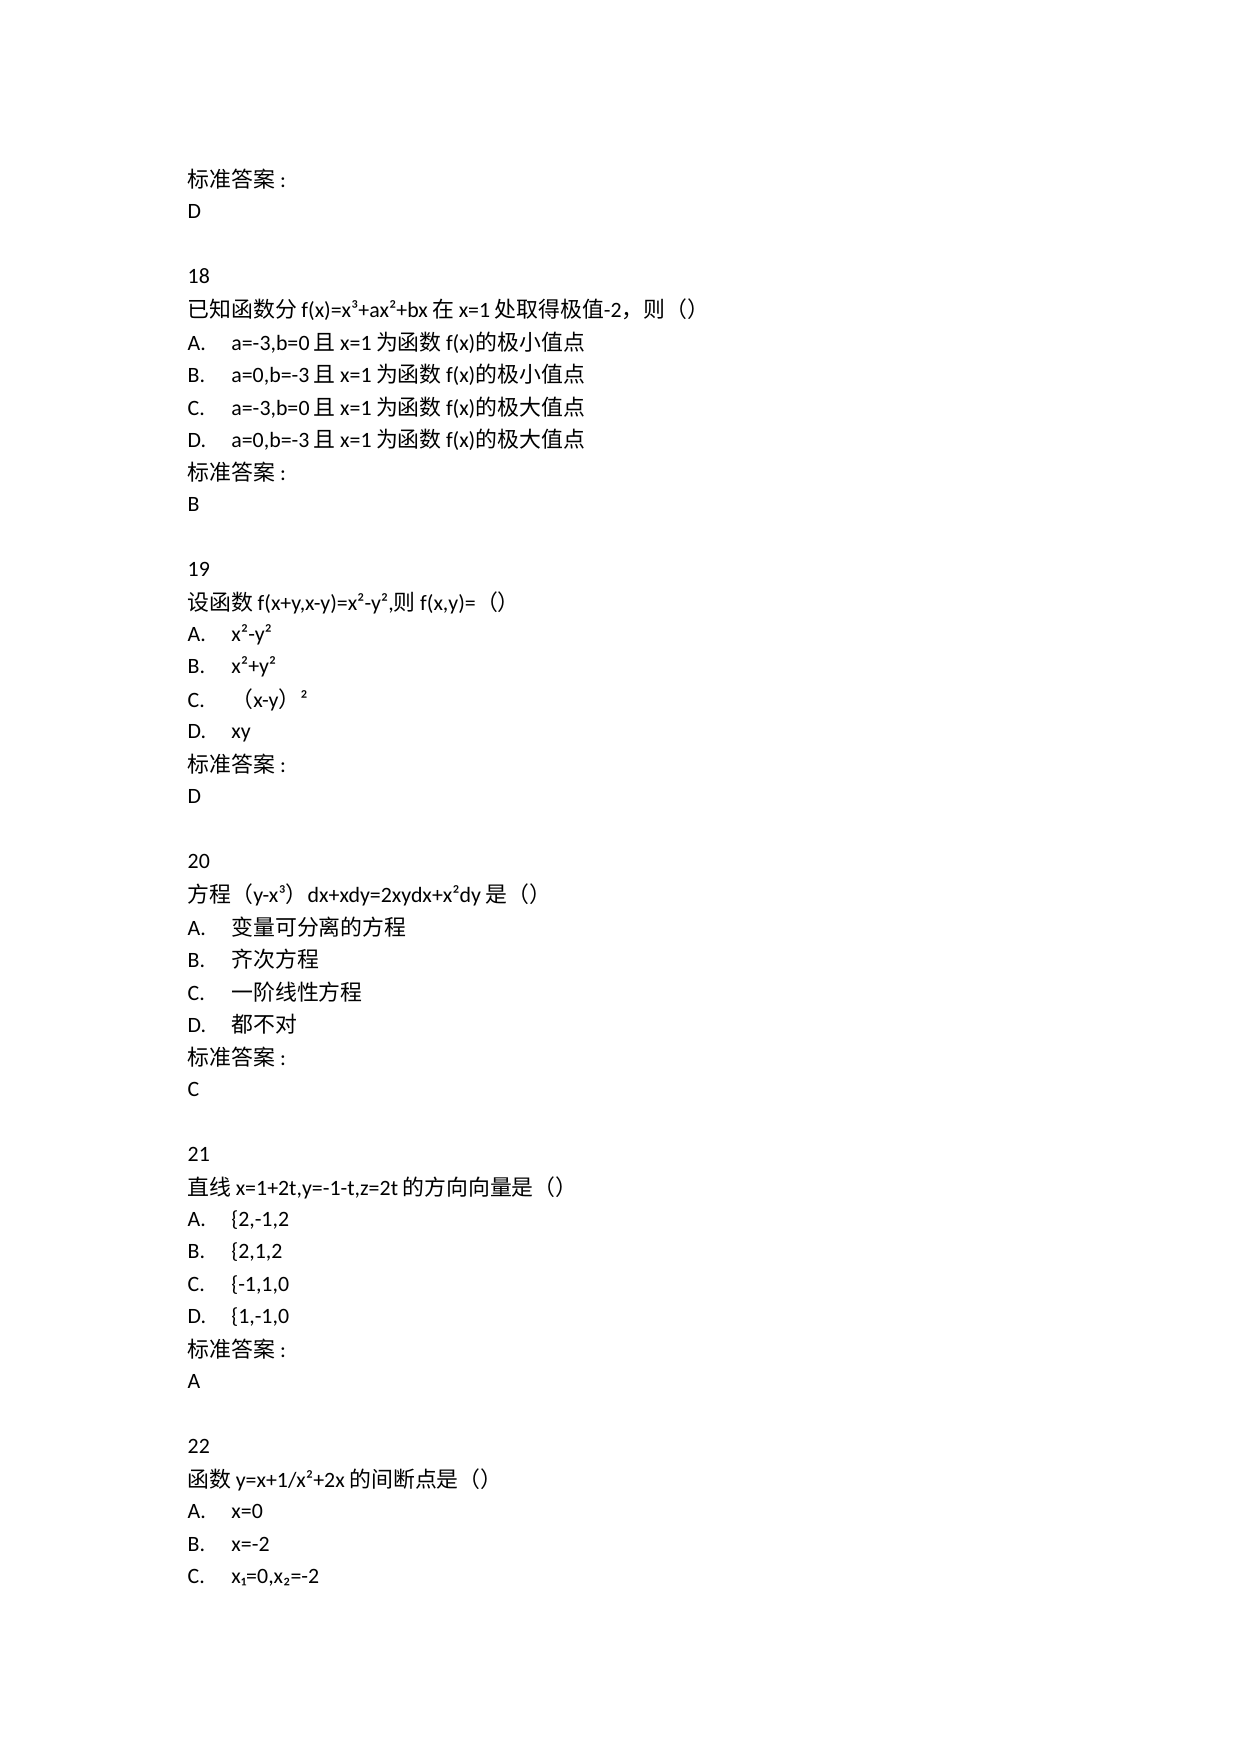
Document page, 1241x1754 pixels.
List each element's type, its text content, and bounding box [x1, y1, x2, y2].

text A. {2,-1,2 [187, 1202, 1053, 1234]
text D. {1,-1,0 [187, 1299, 1053, 1332]
text 设函数f(x+y,x-y)=x²-y²,则f(x,y)=（） [187, 584, 1053, 617]
text 标准答案 : [187, 162, 1053, 194]
text 22 [187, 1429, 1053, 1462]
text C. x₁=0,x₂=-2 [187, 1559, 1053, 1592]
text B. 齐次方程 [187, 942, 1053, 974]
text B. {2,1,2 [187, 1234, 1053, 1267]
text 直线x=1+2t,y=-1-t,z=2t的方向向量是（） [187, 1169, 1053, 1202]
text 19 [187, 552, 1053, 584]
text 标准答案 : [187, 747, 1053, 779]
text A. x=0 [187, 1494, 1053, 1527]
text D. 都不对 [187, 1007, 1053, 1039]
text D. a=0,b=-3且x=1为函数f(x)的极大值点 [187, 422, 1053, 454]
text 标准答案 : [187, 1332, 1053, 1364]
text 标准答案 : [187, 454, 1053, 487]
text D [187, 779, 1053, 812]
text B. x=-2 [187, 1527, 1053, 1559]
text C. a=-3,b=0且x=1为函数f(x)的极大值点 [187, 389, 1053, 422]
text 18 [187, 259, 1053, 292]
text C. 一阶线性方程 [187, 974, 1053, 1007]
text D [187, 194, 1053, 227]
text A. 变量可分离的方程 [187, 909, 1053, 942]
text C. （x-y）² [187, 682, 1053, 714]
text A. a=-3,b=0且x=1为函数f(x)的极小值点 [187, 324, 1053, 357]
text 方程（y-x³）dx+xdy=2xydx+x²dy是（） [187, 877, 1053, 909]
text D. xy [187, 714, 1053, 747]
text B. x²+y² [187, 649, 1053, 682]
text C [187, 1072, 1053, 1104]
text A. x²-y² [187, 617, 1053, 649]
text 20 [187, 844, 1053, 877]
text B. a=0,b=-3且x=1为函数f(x)的极小值点 [187, 357, 1053, 389]
text 标准答案 : [187, 1039, 1053, 1072]
text B [187, 487, 1053, 519]
text 已知函数分f(x)=x³+ax²+bx在x=1处取得极值-2，则（） [187, 292, 1053, 324]
text 21 [187, 1137, 1053, 1169]
text C. {-1,1,0 [187, 1267, 1053, 1299]
text A [187, 1364, 1053, 1397]
text 函数y=x+1/x²+2x的间断点是（） [187, 1462, 1053, 1494]
